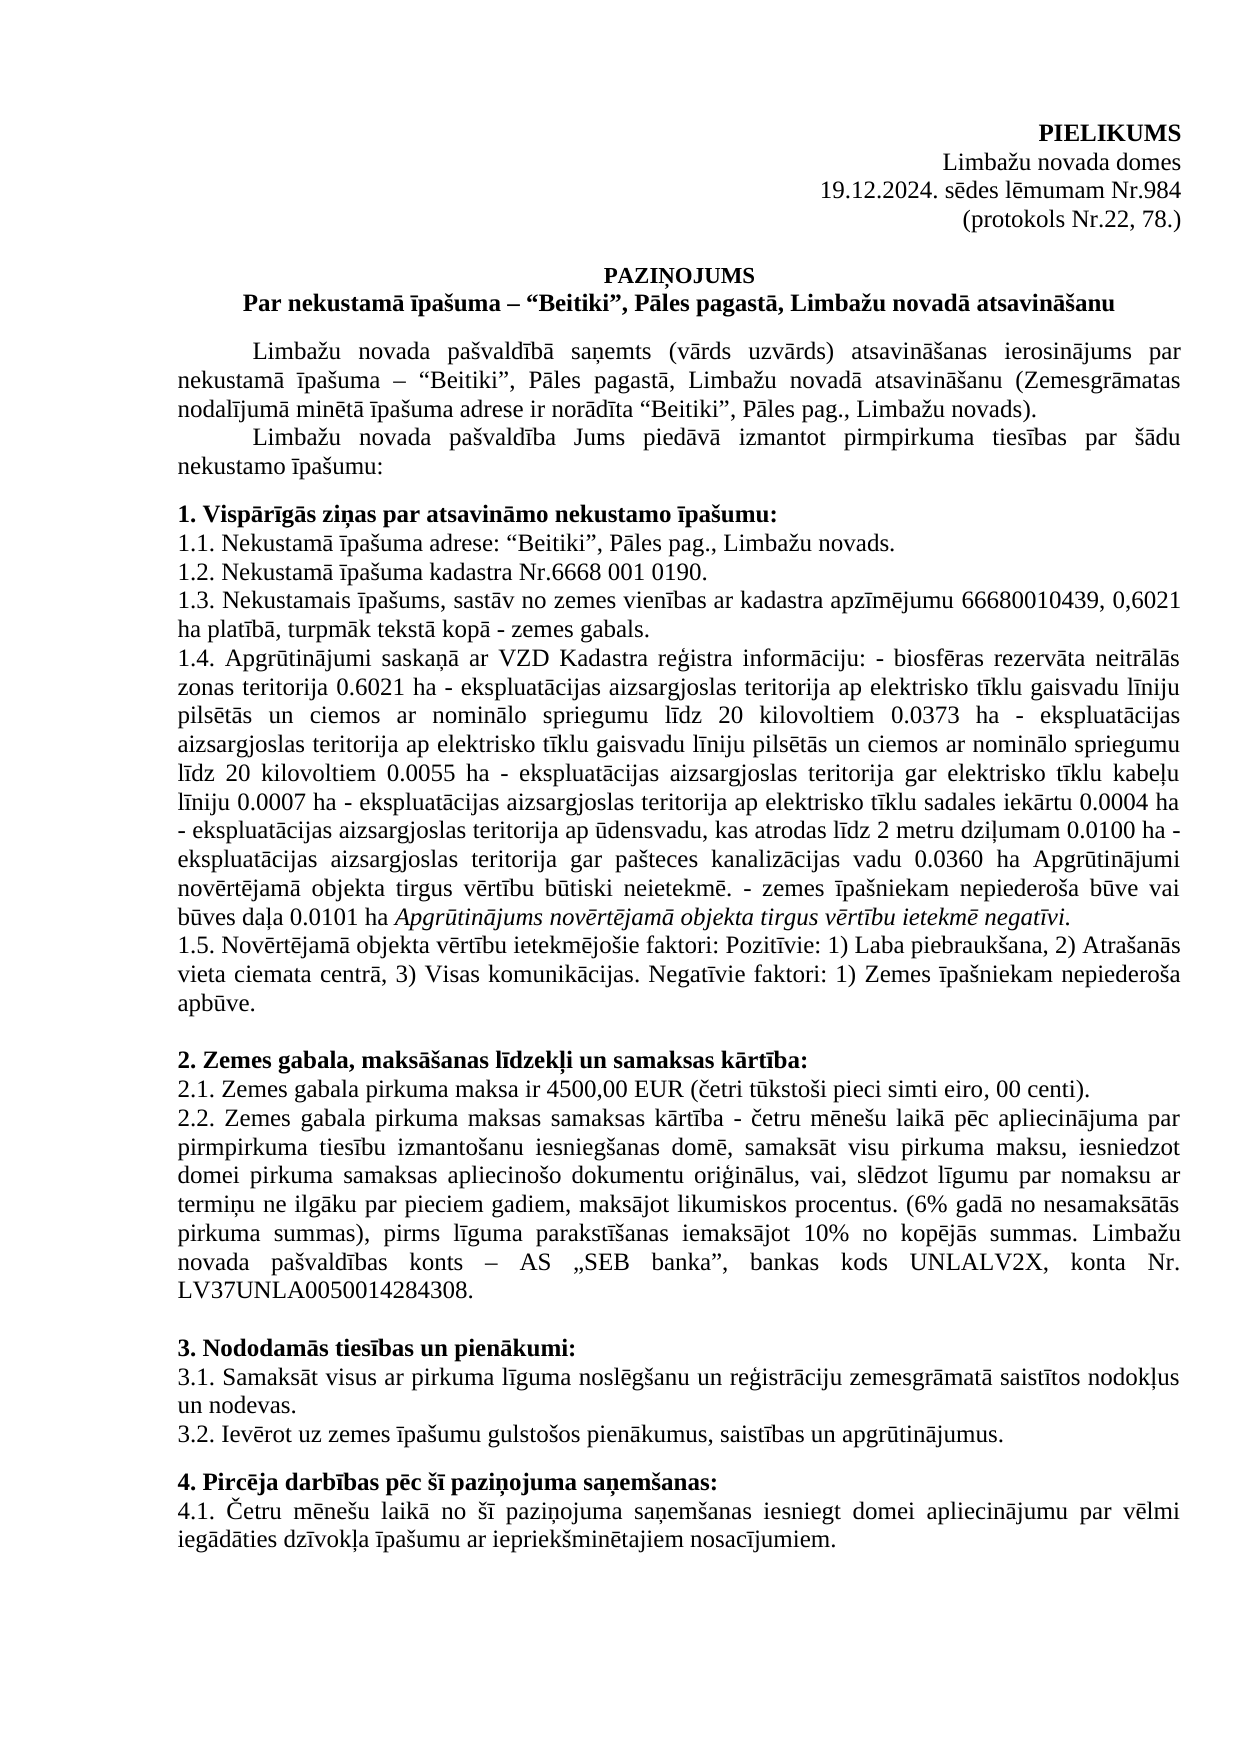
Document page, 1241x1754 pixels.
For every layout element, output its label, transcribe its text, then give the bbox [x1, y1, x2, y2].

text 4.1. Četru mēnešu laikā no šī paziņojuma saņemšanas iesniegt domei apliecinājumu par vēlmi iegādāties dzīvokļa īpašumu ar iepriekšminētajiem nosacījumiem. [177, 1496, 1181, 1553]
text 3.1. Samaksāt visus ar pirkuma līguma noslēgšanu un reģistrāciju zemesgrāmatā saistītos nodokļus un nodevas. [177, 1362, 1181, 1419]
text Limbažu novada pašvaldībā saņemts (vārds uzvārds) atsavināšanas ierosinājums par nekustamā īpašuma – “Beitiki”, Pāles pagastā, Limbažu novadā atsavināšanu (Zemesgrāmatas nodalījumā minētā īpašuma adrese ir norādīta “Beitiki”, Pāles pag., Limbažu novads). [177, 336, 1181, 422]
text 1.4. Apgrūtinājumi saskaņā ar VZD Kadastra reģistra informāciju: - biosfēras rezervāta neitrālās zonas teritorija 0.6021 ha - ekspluatācijas aizsargjoslas teritorija ap elektrisko tīklu gaisvadu līniju pilsētās un ciemos ar nominālo spriegumu līdz 20 kilovoltiem 0.0373 ha - ekspluatācijas aizsargjoslas teritorija ap elektrisko tīklu gaisvadu līniju pilsētās un ciemos ar nominālo spriegumu līdz 20 kilovoltiem 0.0055 ha - ekspluatācijas aizsargjoslas teritorija gar elektrisko tīklu kabeļu līniju 0.0007 ha - ekspluatācijas aizsargjoslas teritorija ap elektrisko tīklu sadales iekārtu 0.0004 ha - ekspluatācijas aizsargjoslas teritorija ap ūdensvadu, kas atrodas līdz 2 metru dziļumam 0.0100 ha - ekspluatācijas aizsargjoslas teritorija gar pašteces kanalizācijas vadu 0.0360 ha Apgrūtinājumi novērtējamā objekta tirgus vērtību būtiski neietekmē. - zemes īpašniekam nepiederoša būve vai būves daļa 0.0101 ha Apgrūtinājums novērtējamā objekta tirgus vērtību ietekmē negatīvi. [177, 643, 1181, 930]
text Limbažu novada domes [177, 147, 1181, 176]
text 1.3. Nekustamais īpašums, sastāv no zemes vienības ar kadastra apzīmējumu 66680010439, 0,6021 ha platībā, turpmāk tekstā kopā - zemes gabals. [177, 585, 1181, 643]
text 19.12.2024. sēdes lēmumam Nr.984 [177, 176, 1181, 204]
text 3. Nododamās tiesības un pienākumi: [177, 1333, 1181, 1362]
text (protokols Nr.22, 78.) [177, 204, 1181, 233]
text 2.2. Zemes gabala pirkuma maksas samaksas kārtība - četru mēnešu laikā pēc apliecinājuma par pirmpirkuma tiesību izmantošanu iesniegšanas domē, samaksāt visu pirkuma maksu, iesniedzot domei pirkuma samaksas apliecinošo dokumentu oriģinālus, vai, slēdzot līgumu par nomaksu ar termiņu ne ilgāku par pieciem gadiem, maksājot likumiskos procentus. (6% gadā no nesamaksātās pirkuma summas), pirms līguma parakstīšanas iemaksājot 10% no kopējās summas. Limbažu novada pašvaldības konts – AS „SEB banka”, bankas kods UNLALV2X, konta Nr. LV37UNLA0050014284308. [177, 1103, 1181, 1304]
text 1. Vispārīgās ziņas par atsavināmo nekustamo īpašumu: [177, 499, 1181, 528]
text 4. Pircēja darbības pēc šī paziņojuma saņemšanas: [177, 1467, 1181, 1496]
text 1.1. Nekustamā īpašuma adrese: “Beitiki”, Pāles pag., Limbažu novads. [177, 528, 1181, 557]
text Limbažu novada pašvaldība Jums piedāvā izmantot pirmpirkuma tiesības par šādu nekustamo īpašumu: [177, 422, 1181, 480]
text 2.1. Zemes gabala pirkuma maksa ir 4500,00 EUR (četri tūkstoši pieci simti eiro, 00 centi). [177, 1074, 1181, 1103]
text 1.2. Nekustamā īpašuma kadastra Nr.6668 001 0190. [177, 557, 1181, 585]
text PAZIŅOJUMS [177, 262, 1181, 288]
text 3.2. Ievērot uz zemes īpašumu gulstošos pienākumus, saistības un apgrūtinājumus. [177, 1419, 1181, 1448]
text Par nekustamā īpašuma – “Beitiki”, Pāles pagastā, Limbažu novadā atsavināšanu [177, 288, 1181, 317]
text 1.5. Novērtējamā objekta vērtību ietekmējošie faktori: Pozitīvie: 1) Laba piebraukšana, 2) Atrašanās vieta ciemata centrā, 3) Visas komunikācijas. Negatīvie faktori: 1) Zemes īpašniekam nepiederoša apbūve. [177, 930, 1181, 1017]
text PIELIKUMS [440, 118, 1181, 147]
text 2. Zemes gabala, maksāšanas līdzekļi un samaksas kārtība: [177, 1045, 1181, 1074]
